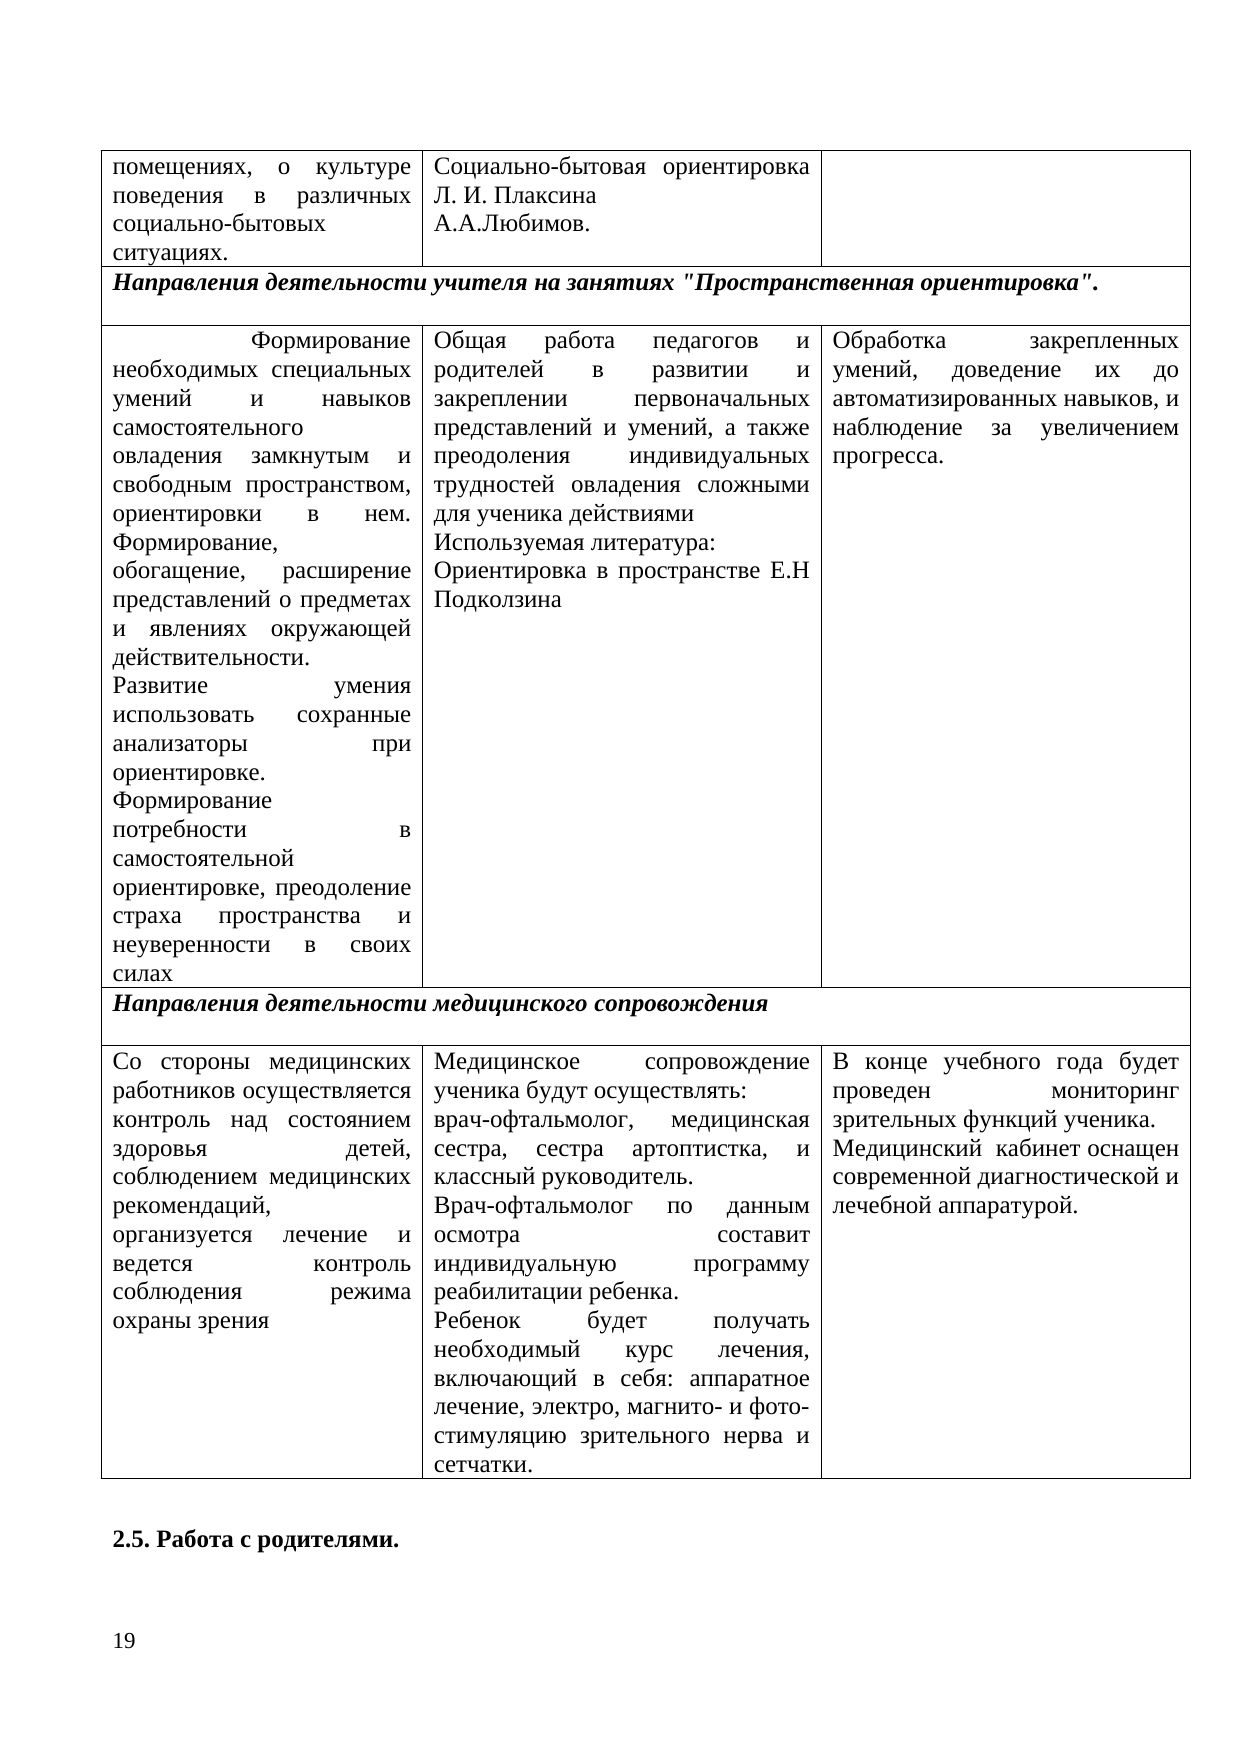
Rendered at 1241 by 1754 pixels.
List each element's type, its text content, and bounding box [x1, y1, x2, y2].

text 2.5. Работа с родителями. [112, 1524, 1128, 1553]
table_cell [423, 151, 821, 266]
table_cell В конце учебного года будет проведен мониторинг зрительных функций ученика. Медицинский кабинет оснащен современной диагностической и лечебной аппаратурой. [822, 1046, 1190, 1478]
table_cell Направления деятельности учителя на занятиях "Пространственная ориентировка". [102, 267, 1190, 324]
table_cell Медицинское сопровождение ученика будут осуществлять: врач-офтальмолог, медицинская сестра, сестра артоптистка, и классный руководитель. Врач-офтальмолог по данным осмотра составит индивидуальную программу реабилитации ребенка. Ребенок будет получать необходимый курс лечения, включающий в себя: аппаратное лечение, электро, магнито- и фото-стимуляцию зрительного нерва и сетчатки. [423, 1046, 821, 1478]
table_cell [102, 151, 422, 266]
table_cell Общая работа педагогов и родителей в развитии и закреплении первоначальных представлений и умений, а также преодоления индивидуальных трудностей овладения сложными для ученика действиями Используемая литература: Ориентировка в пространстве Е.Н Подколзина [423, 326, 821, 987]
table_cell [822, 151, 1190, 266]
table_cell Направления деятельности медицинского сопровождения [102, 988, 1190, 1045]
table_cell Формирование необходимых специальных умений и навыков самостоятельного овладения замкнутым и свободным пространством, ориентировки в нем. Формирование, обогащение, расширение представлений о предметах и явлениях окружающей действительности. Развитие умения использовать сохранные анализаторы при ориентировке. Формирование потребности в самостоятельной ориентировке, преодоление страха пространства и неуверенности в своих силах [102, 326, 422, 987]
table_cell Со стороны медицинских работников осуществляется контроль над состоянием здоровья детей, соблюдением медицинских рекомендаций, организуется лечение и ведется контроль соблюдения режима охраны зрения [102, 1046, 422, 1478]
table_cell Обработка закрепленных умений, доведение их до автоматизированных навыков, и наблюдение за увеличением прогресса. [822, 326, 1190, 987]
